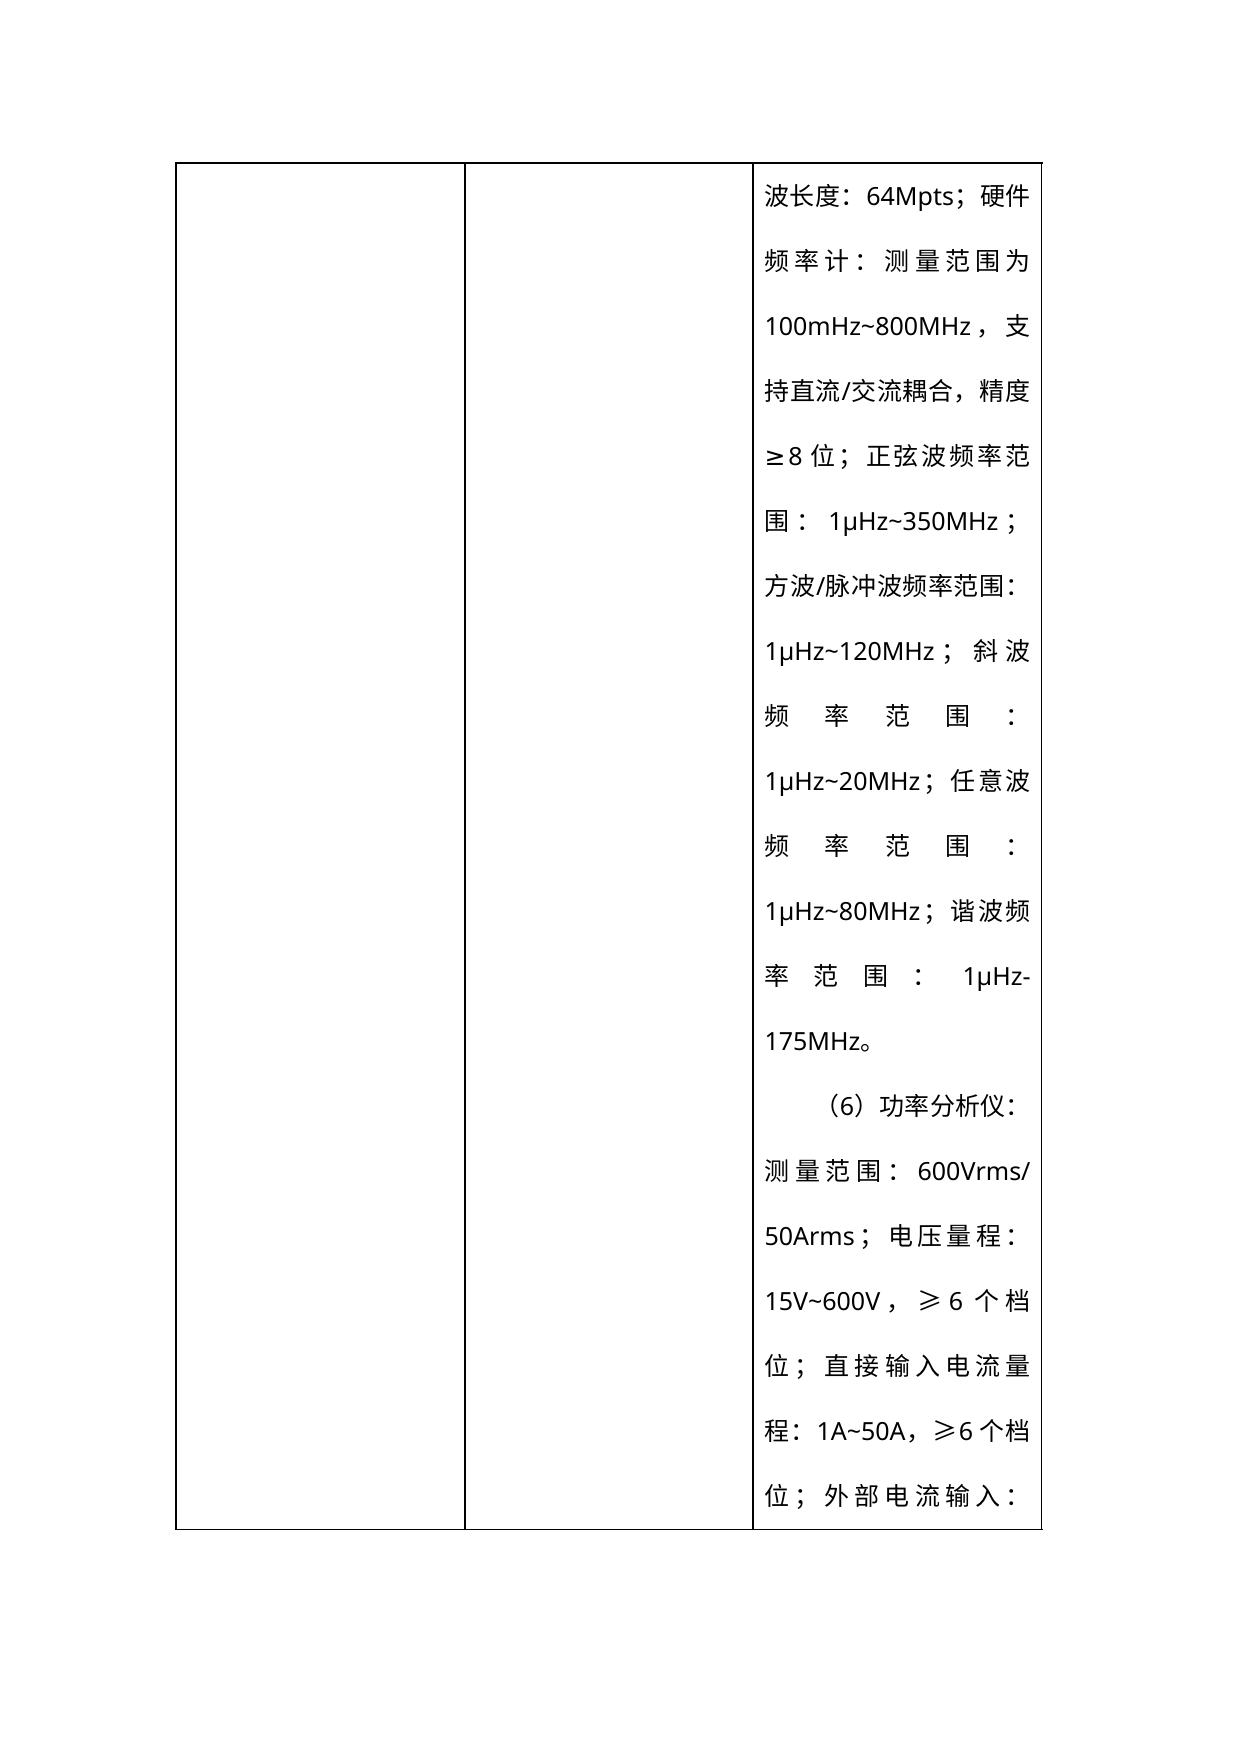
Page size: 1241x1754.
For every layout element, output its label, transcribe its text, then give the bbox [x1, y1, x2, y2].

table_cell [754, 164, 1041, 1528]
table_cell 1 [177, 164, 464, 1528]
table_cell [466, 164, 752, 1528]
